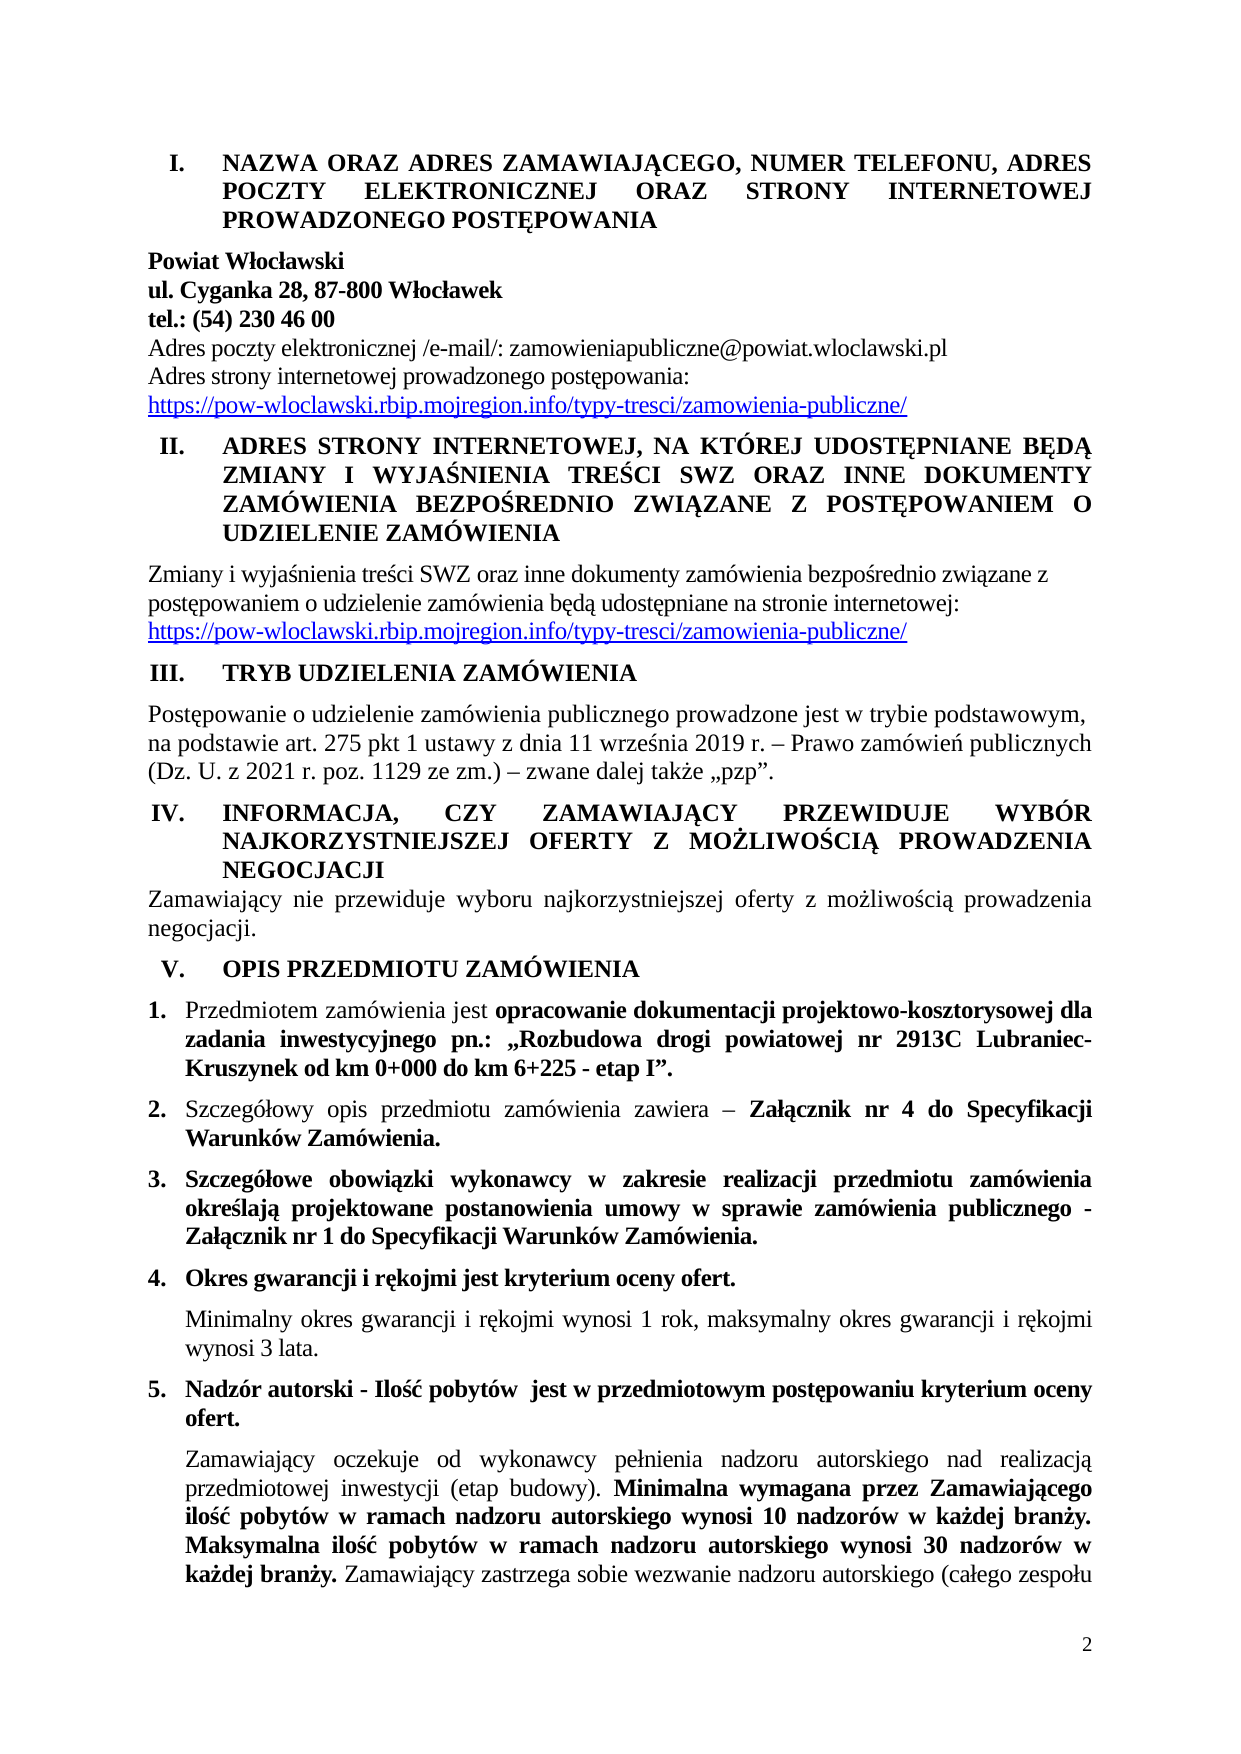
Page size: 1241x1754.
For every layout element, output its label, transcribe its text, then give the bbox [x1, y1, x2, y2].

text ul. Cyganka 28, 87-800 Włocławek [148, 275, 1093, 304]
list Szczegółowe obowiązki wykonawcy w zakresie realizacji przedmiotu zamówienia określają projektowane postanowienia umowy w sprawie zamówienia publicznego - Załącznik nr 1 do Specyfikacji Warunków Zamówienia. [148, 1164, 1093, 1250]
list Okres gwarancji i rękojmi jest kryterium oceny ofert. [148, 1263, 1093, 1291]
list Szczegółowy opis przedmiotu zamówienia zawiera – Załącznik nr 4 do Specyfikacji Warunków Zamówienia. [148, 1094, 1093, 1151]
text Powiat Włocławski [148, 246, 1093, 275]
text https://pow-wloclawski.rbip.mojregion.info/typy-tresci/zamowienia-publiczne/ [148, 390, 1093, 419]
list Przedmiotem zamówienia jest opracowanie dokumentacji projektowo-kosztorysowej dla zadania inwestycyjnego pn.: „Rozbudowa drogi powiatowej nr 2913C Lubraniec-Kruszynek od km 0+000 do km 6+225 - etap I”. [148, 995, 1093, 1081]
list OPIS PRZEDMIOTU ZAMÓWIENIA [185, 954, 1093, 983]
list TRYB UDZIELENIA ZAMÓWIENIA [185, 658, 1093, 686]
text Postępowanie o udzielenie zamówienia publicznego prowadzone jest w trybie podstawowym, na podstawie art. 275 pkt 1 ustawy z dnia 11 września 2019 r. – Prawo zamówień publicznych (Dz. U. z 2021 r. poz. 1129 ze zm.) – zwane dalej także „pzp”. [148, 699, 1093, 785]
list ADRES STRONY INTERNETOWEJ, NA KTÓREJ UDOSTĘPNIANE BĘDĄ ZMIANY I WYJAŚNIENIA TREŚCI SWZ ORAZ INNE DOKUMENTY ZAMÓWIENIA BEZPOŚREDNIO ZWIĄZANE Z POSTĘPOWANIEM O UDZIELENIE ZAMÓWIENIA [185, 431, 1093, 546]
list Nadzór autorski - Ilość pobytów jest w przedmiotowym postępowaniu kryterium oceny ofert. [148, 1374, 1093, 1431]
text https://pow-wloclawski.rbip.mojregion.info/typy-tresci/zamowienia-publiczne/ [148, 616, 1093, 645]
text Adres strony internetowej prowadzonego postępowania: [148, 361, 1093, 390]
list INFORMACJA, CZY ZAMAWIAJĄCY PRZEWIDUJE WYBÓR NAJKORZYSTNIEJSZEJ OFERTY Z MOŻLIWOŚCIĄ PROWADZENIA NEGOCJACJI [185, 798, 1093, 884]
list NAZWA ORAZ ADRES ZAMAWIAJĄCEGO, NUMER TELEFONU, ADRES POCZTY ELEKTRONICZNEJ ORAZ STRONY INTERNETOWEJ PROWADZONEGO POSTĘPOWANIA [185, 148, 1093, 234]
text Adres poczty elektronicznej /e-mail/: zamowieniapubliczne@powiat.wloclawski.pl [148, 333, 1093, 361]
text tel.: (54) 230 46 00 [148, 304, 1093, 333]
list Minimalny okres gwarancji i rękojmi wynosi 1 rok, maksymalny okres gwarancji i rękojmi wynosi 3 lata. [185, 1304, 1093, 1361]
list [185, 1444, 1093, 1588]
list Zamawiający nie przewiduje wyboru najkorzystniejszej oferty z możliwością prowadzenia negocjacji. [148, 884, 1093, 941]
text Zmiany i wyjaśnienia treści SWZ oraz inne dokumenty zamówienia bezpośrednio związane z postępowaniem o udzielenie zamówienia będą udostępniane na stronie internetowej: [148, 559, 1093, 616]
